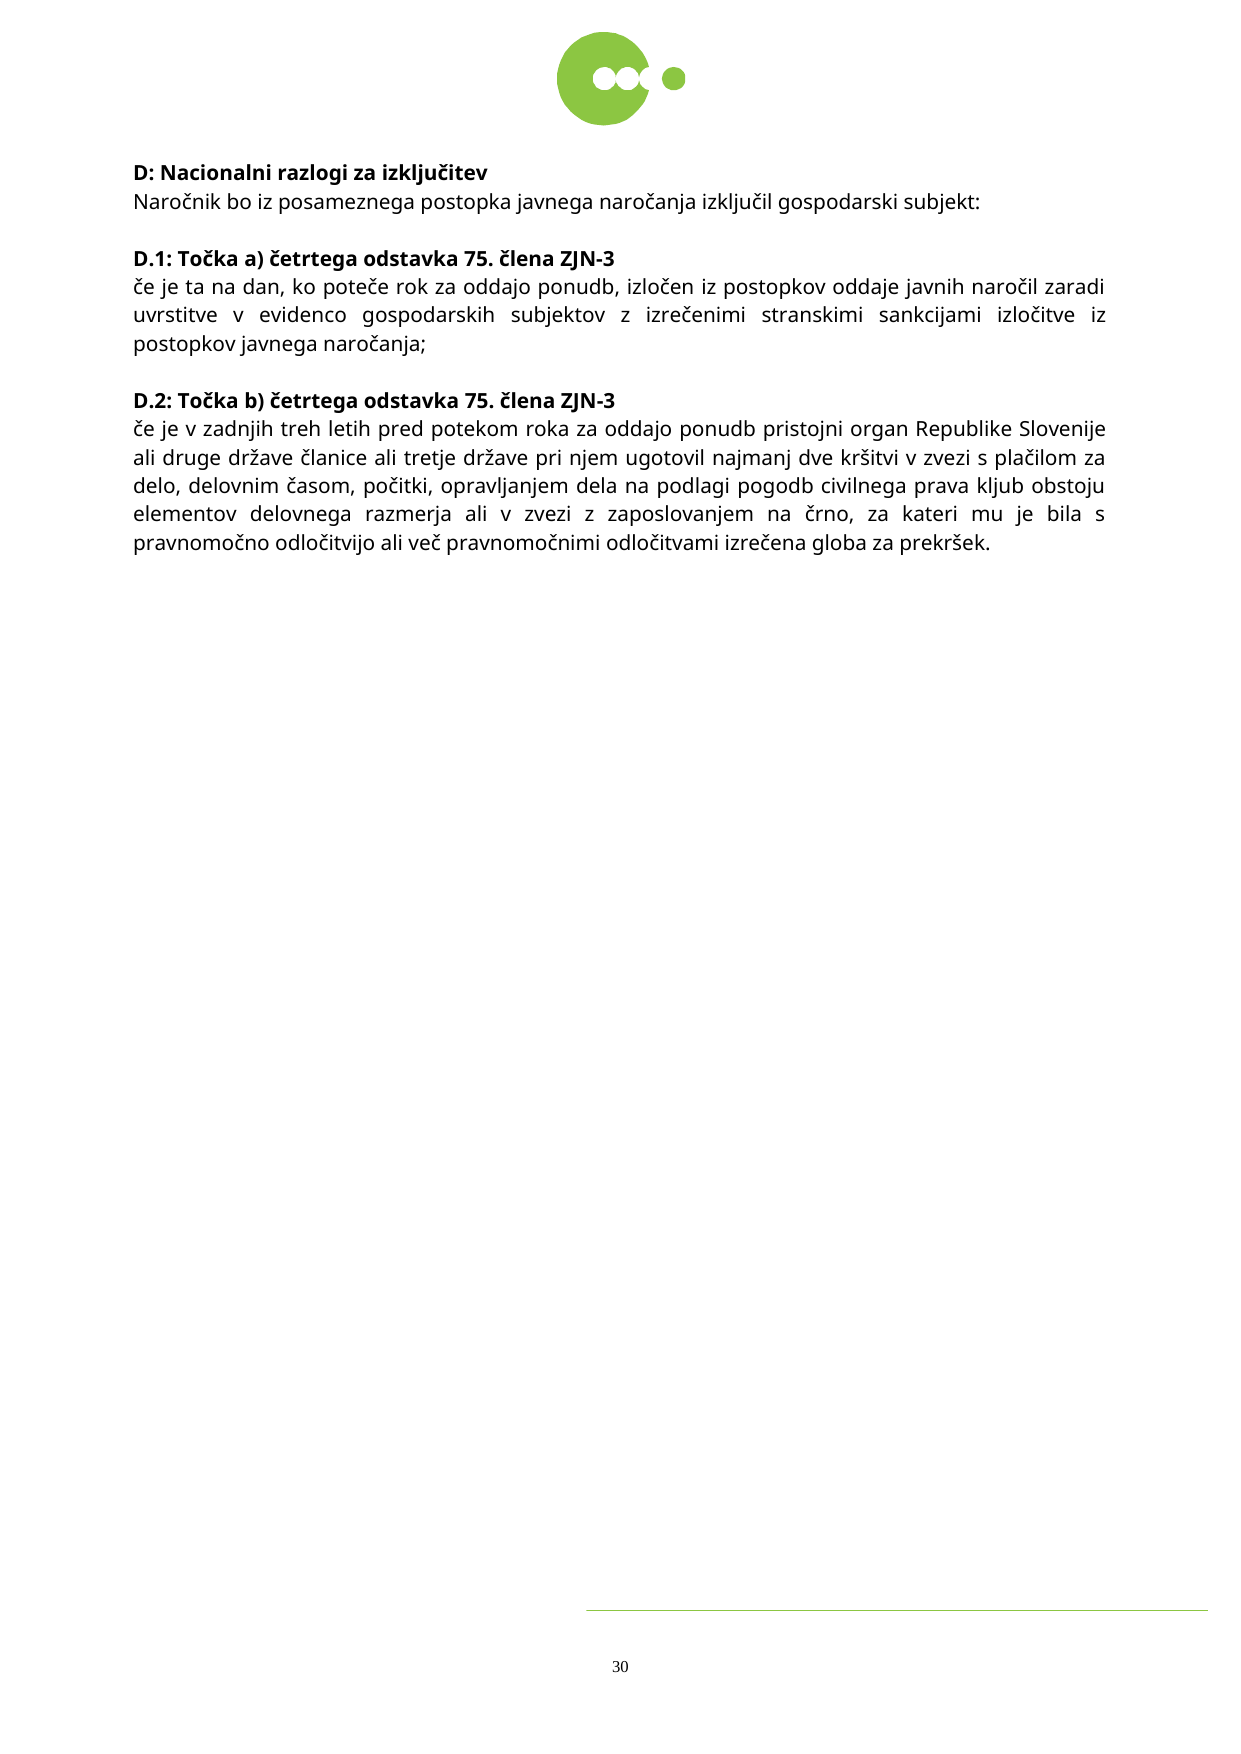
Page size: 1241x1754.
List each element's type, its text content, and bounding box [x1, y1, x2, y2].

text če je ta na dan, ko poteče rok za oddajo ponudb, izločen iz postopkov oddaje javnih naročil zaradi uvrstitve v evidenco gospodarskih subjektov z izrečenimi stranskimi sankcijami izločitve iz postopkov javnega naročanja; [133, 272, 1107, 357]
text D.1: Točka a) četrtega odstavka 75. člena ZJN-3 [133, 244, 1107, 272]
text D: Nacionalni razlogi za izključitev [133, 158, 1107, 187]
text D.2: Točka b) četrtega odstavka 75. člena ZJN-3 [133, 386, 1107, 414]
text če je v zadnjih treh letih pred potekom roka za oddajo ponudb pristojni organ Republike Slovenije ali druge države članice ali tretje države pri njem ugotovil najmanj dve kršitvi v zvezi s plačilom za delo, delovnim časom, počitki, opravljanjem dela na podlagi pogodb civilnega prava kljub obstoju elementov delovnega razmerja ali v zvezi z zaposlovanjem na črno, za kateri mu je bila s pravnomočno odločitvijo ali več pravnomočnimi odločitvami izrečena globa za prekršek. [133, 414, 1107, 556]
text Naročnik bo iz posameznega postopka javnega naročanja izključil gospodarski subjekt: [133, 187, 1107, 215]
